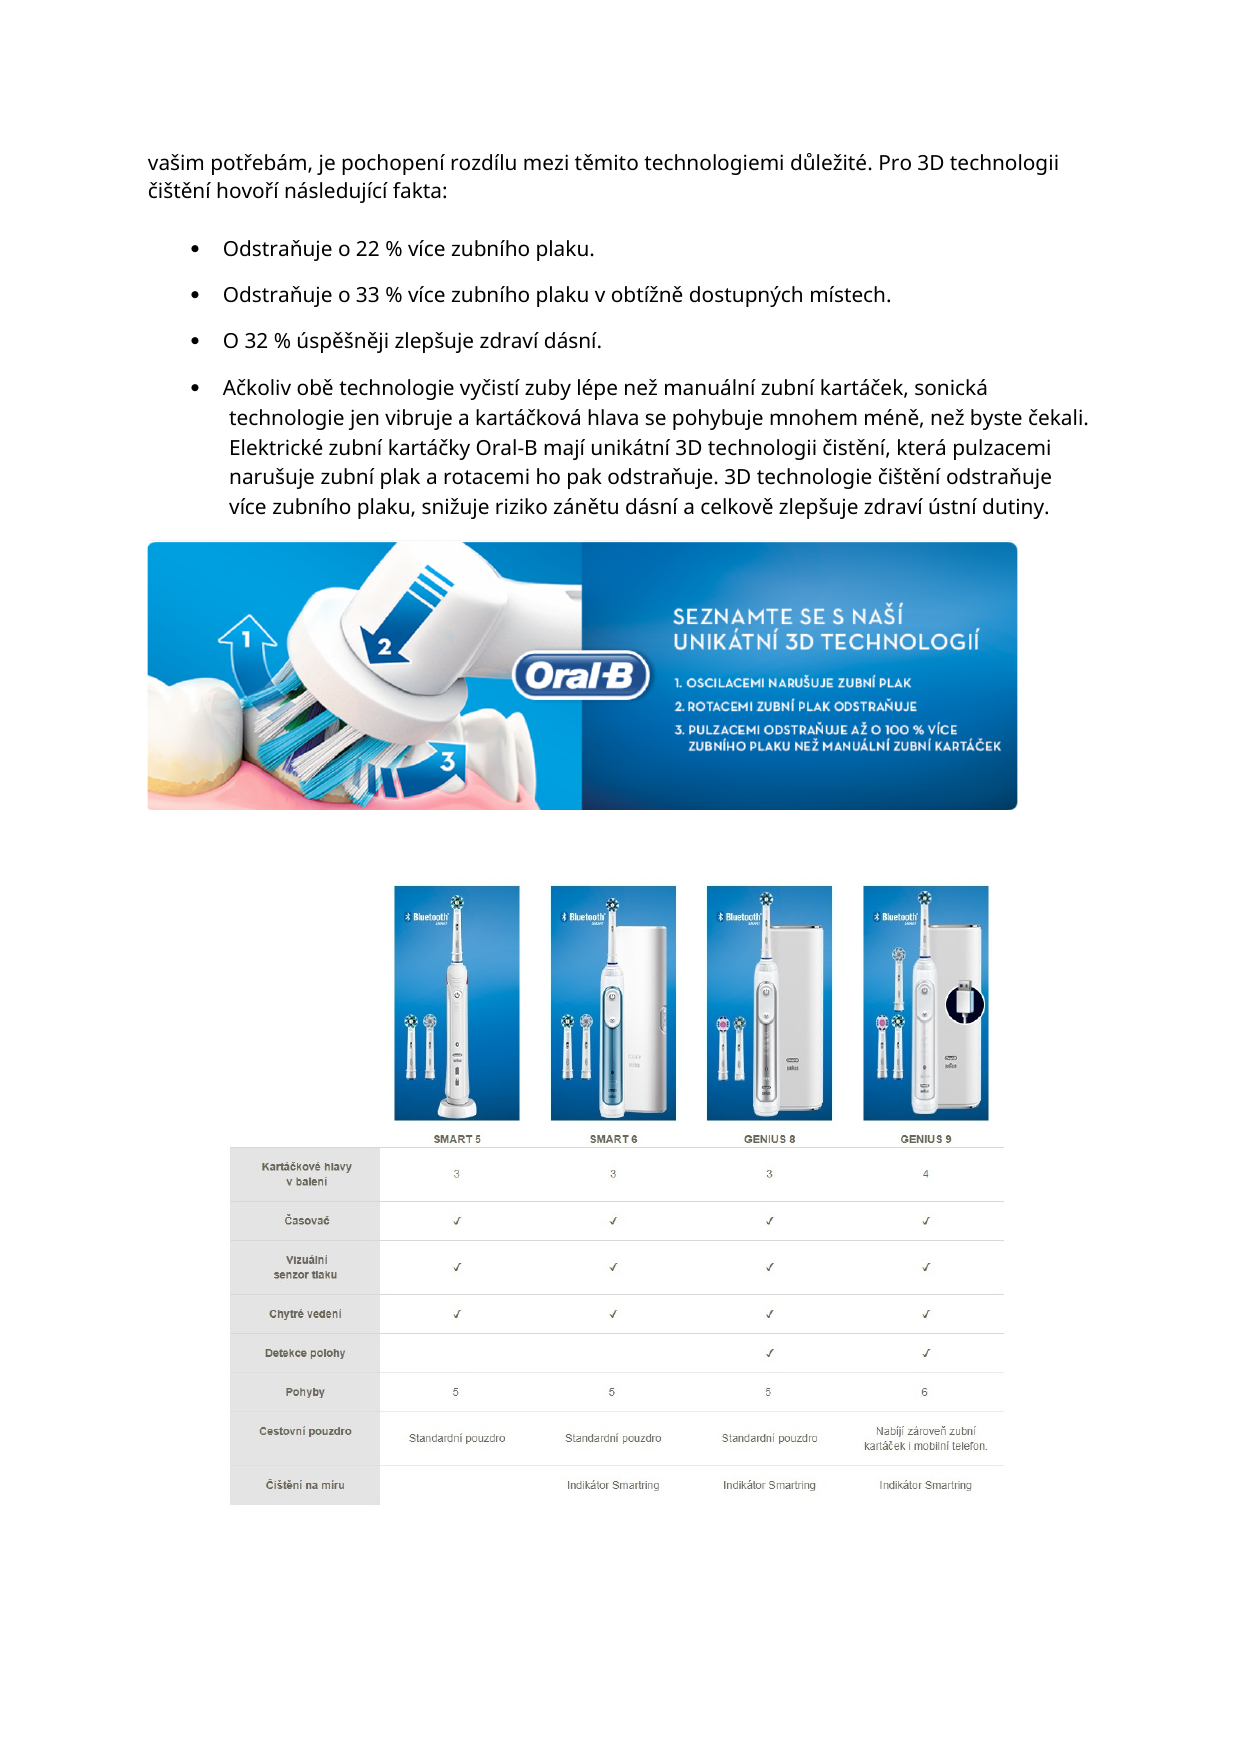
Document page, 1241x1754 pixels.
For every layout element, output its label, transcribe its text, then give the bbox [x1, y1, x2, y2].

picture [812, 679, 817, 687]
picture [780, 680, 786, 687]
picture [243, 632, 249, 648]
picture [243, 615, 252, 620]
picture [252, 618, 262, 628]
picture [263, 630, 271, 638]
picture [751, 680, 763, 687]
picture [821, 679, 832, 687]
picture [769, 679, 776, 686]
list O 32 % úspěšněji zlepšuje zdraví dásní. [191, 327, 1093, 355]
picture [225, 626, 236, 636]
list Ačkoliv obě technologie vyčistí zuby lépe než manuální zubní kartáček, sonická technologie jen vibruje a kartáčková hlava se pohybuje mnohem méně, než byste čekali. Elektrické zubní kartáčky Oral-B mají unikátní 3D technologii čistění, která pulzacemi narušuje zubní plak a rotacemi ho pak odstraňuje. 3D technologie čištění odstraňuje více zubního plaku, snižuje riziko zánětu dásní a celkově zlepšuje zdraví ústní dutiny. [191, 373, 1093, 521]
picture [744, 678, 749, 687]
picture [147, 858, 1085, 1523]
picture [147, 540, 1018, 810]
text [148, 148, 1093, 204]
list Odstraňuje o 33 % více zubního plaku v obtížně dostupných místech. [191, 280, 1093, 308]
list Odstraňuje o 22 % více zubního plaku. [191, 234, 1093, 262]
picture [719, 679, 735, 687]
picture [789, 679, 802, 687]
